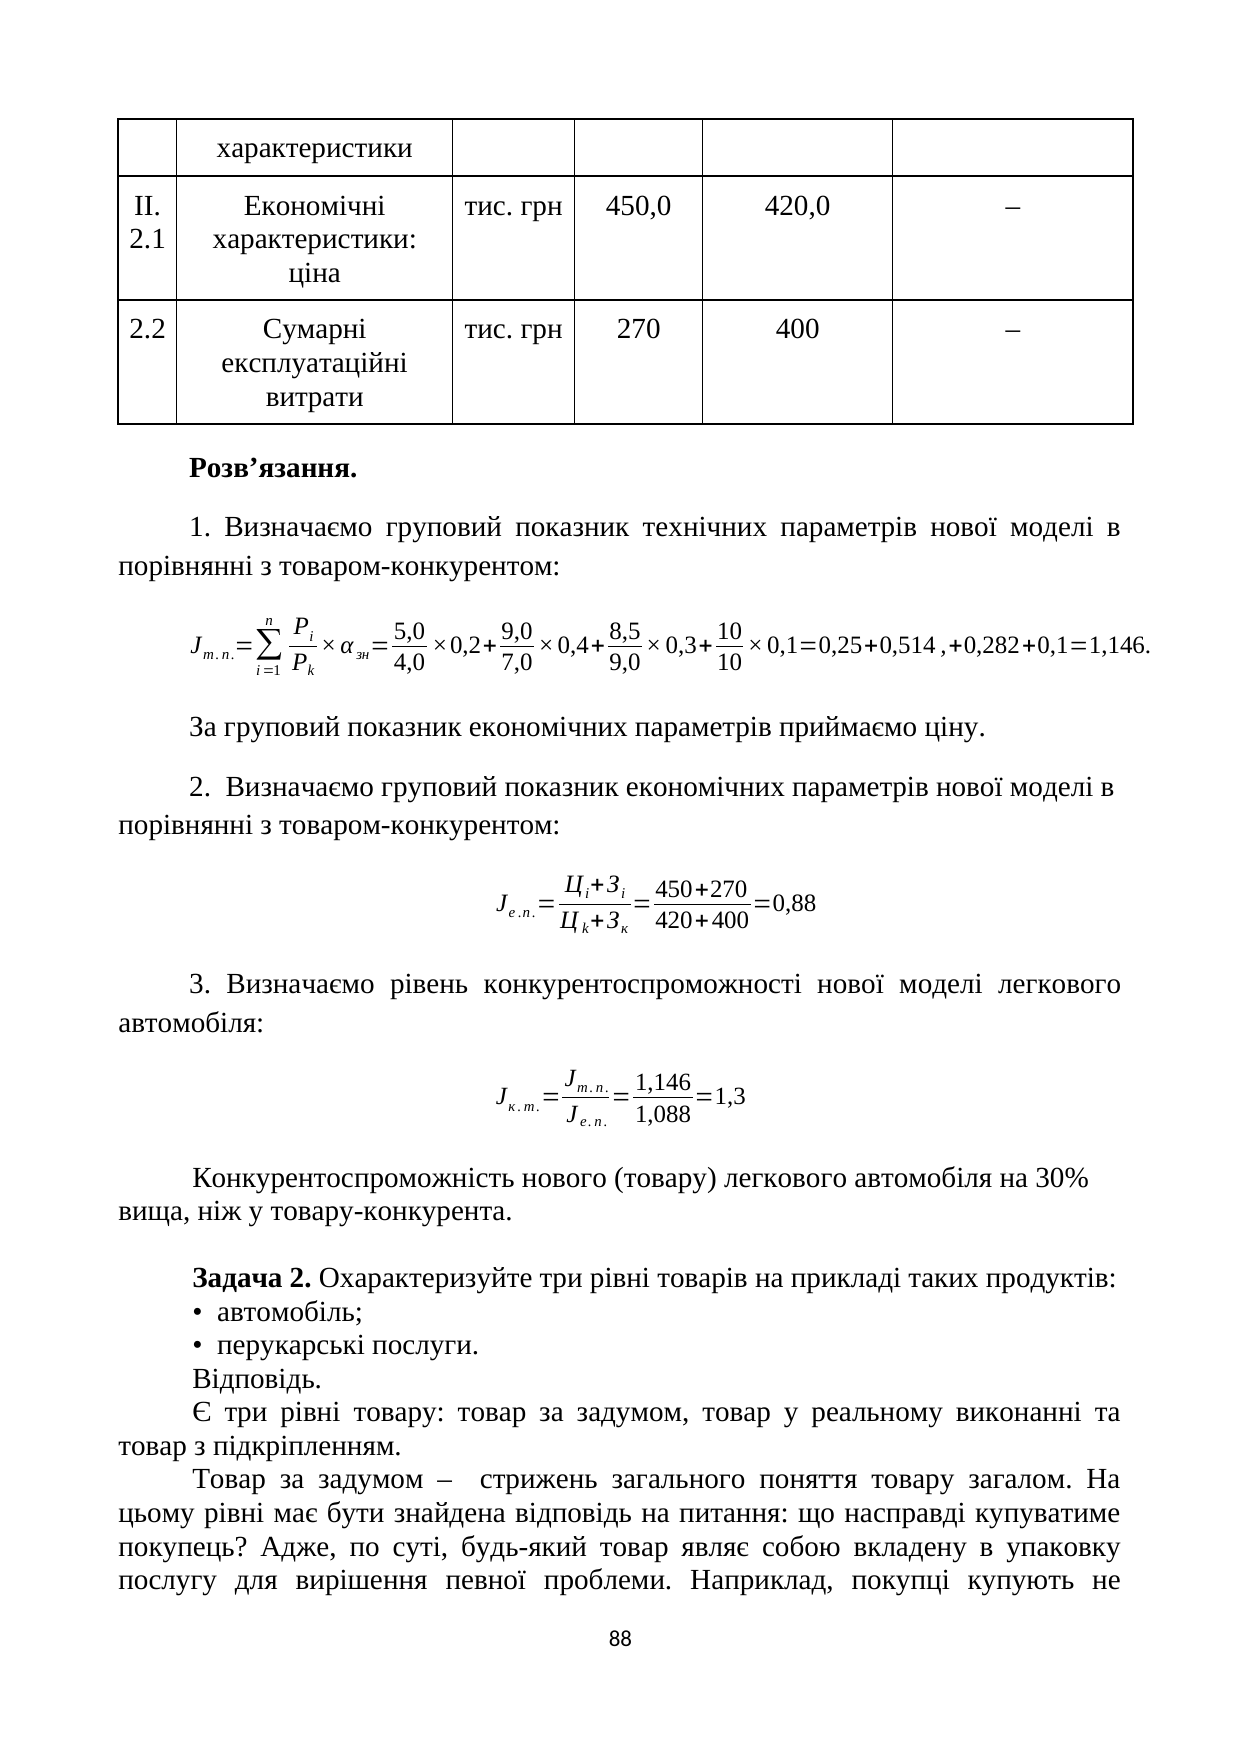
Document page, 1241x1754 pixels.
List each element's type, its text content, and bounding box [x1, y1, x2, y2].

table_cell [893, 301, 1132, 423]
text 1. Визначаємо груповий показник технічних параметрів нової моделі в порівнянні з товаром-конкурентом: [118, 509, 1122, 581]
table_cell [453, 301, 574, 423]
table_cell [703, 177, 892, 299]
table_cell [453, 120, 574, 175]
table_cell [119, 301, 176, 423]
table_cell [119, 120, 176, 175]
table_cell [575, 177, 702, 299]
text • перукарські послуги. [118, 1327, 1122, 1361]
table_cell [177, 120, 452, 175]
text Розв’язання. [118, 450, 1122, 483]
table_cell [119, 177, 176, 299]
text 2. Визначаємо груповий показник економічних параметрів нової моделі в порівнянні з товаром-конкурентом: [118, 769, 1122, 841]
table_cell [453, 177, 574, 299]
text Відповідь. [118, 1361, 1122, 1394]
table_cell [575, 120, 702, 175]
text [118, 1462, 1122, 1596]
text 3. Визначаємо рівень конкурентоспроможності нової моделі легкового автомобіля: [118, 966, 1122, 1038]
text Задача 2. Охарактеризуйте три рівні товарів на прикладі таких продуктів: [118, 1260, 1122, 1294]
text Конкурентоспроможність нового (товару) легкового автомобіля на 30% вища, ніж у товару-конкурента. [118, 1160, 1122, 1227]
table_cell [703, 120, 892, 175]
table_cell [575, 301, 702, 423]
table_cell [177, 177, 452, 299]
text • автомобіль; [118, 1294, 1122, 1327]
text Є три рівні товару: товар за задумом, товар у реальному виконанні та товар з підкріпленням. [118, 1394, 1122, 1462]
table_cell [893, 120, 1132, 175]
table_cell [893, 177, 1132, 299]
text За груповий показник економічних параметрів приймаємо ціну. [118, 709, 1122, 743]
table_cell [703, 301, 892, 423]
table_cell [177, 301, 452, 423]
